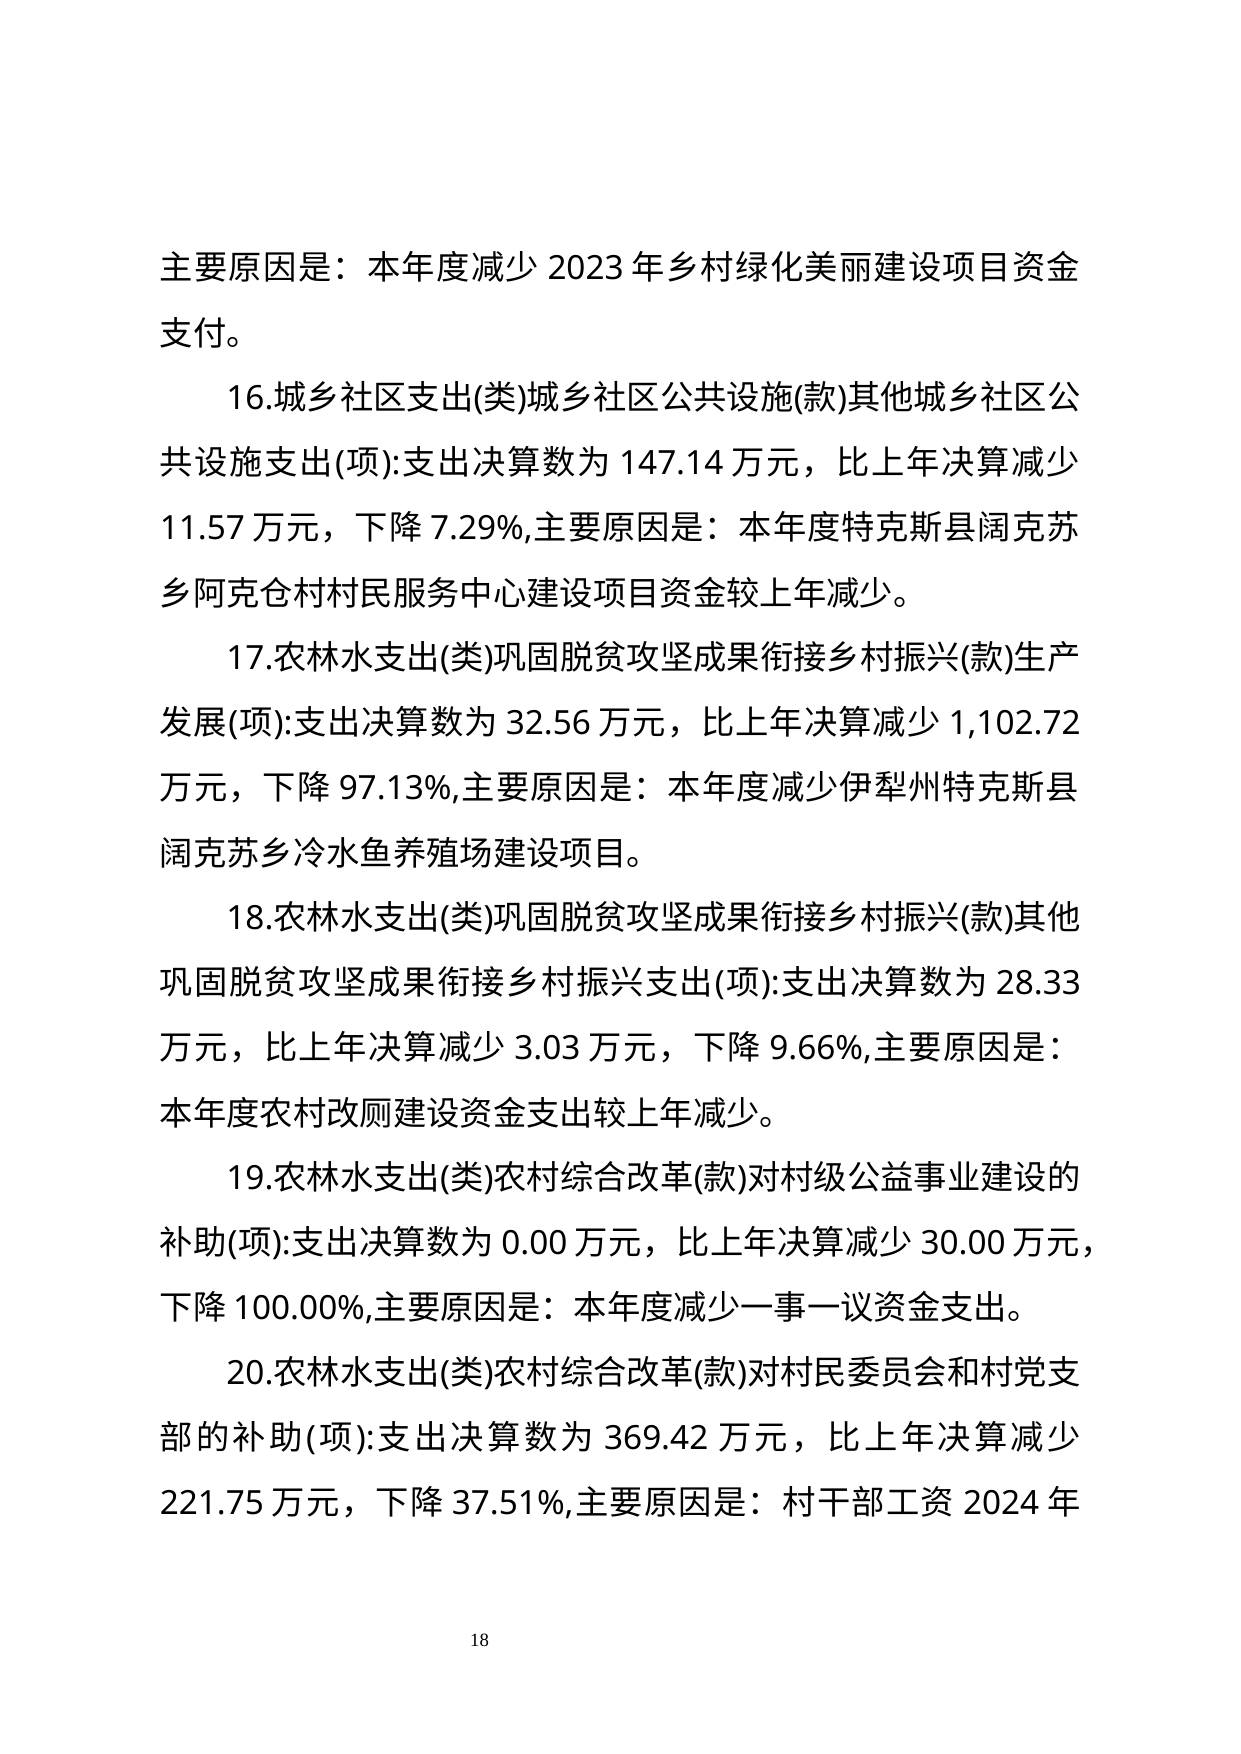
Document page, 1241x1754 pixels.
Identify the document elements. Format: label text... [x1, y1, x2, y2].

text 19.农林水支出(类)农村综合改革(款)对村级公益事业建设的补助(项):支出决算数为0.00万元，比上年决算减少30.00万元，下降100.00%,主要原因是：本年度减少一事一议资金支出。 [159, 1143, 1081, 1338]
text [159, 1338, 1081, 1533]
text 16.城乡社区支出(类)城乡社区公共设施(款)其他城乡社区公共设施支出(项):支出决算数为147.14万元，比上年决算减少11.57万元，下降7.29%,主要原因是：本年度特克斯县阔克苏乡阿克仓村村民服务中心建设项目资金较上年减少。 [159, 363, 1081, 623]
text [159, 233, 1081, 363]
text 17.农林水支出(类)巩固脱贫攻坚成果衔接乡村振兴(款)生产发展(项):支出决算数为32.56万元，比上年决算减少1,102.72万元，下降97.13%,主要原因是：本年度减少伊犁州特克斯县阔克苏乡冷水鱼养殖场建设项目。 [159, 623, 1081, 883]
text 18.农林水支出(类)巩固脱贫攻坚成果衔接乡村振兴(款)其他巩固脱贫攻坚成果衔接乡村振兴支出(项):支出决算数为28.33万元，比上年决算减少3.03万元，下降9.66%,主要原因是：本年度农村改厕建设资金支出较上年减少。 [159, 883, 1081, 1143]
